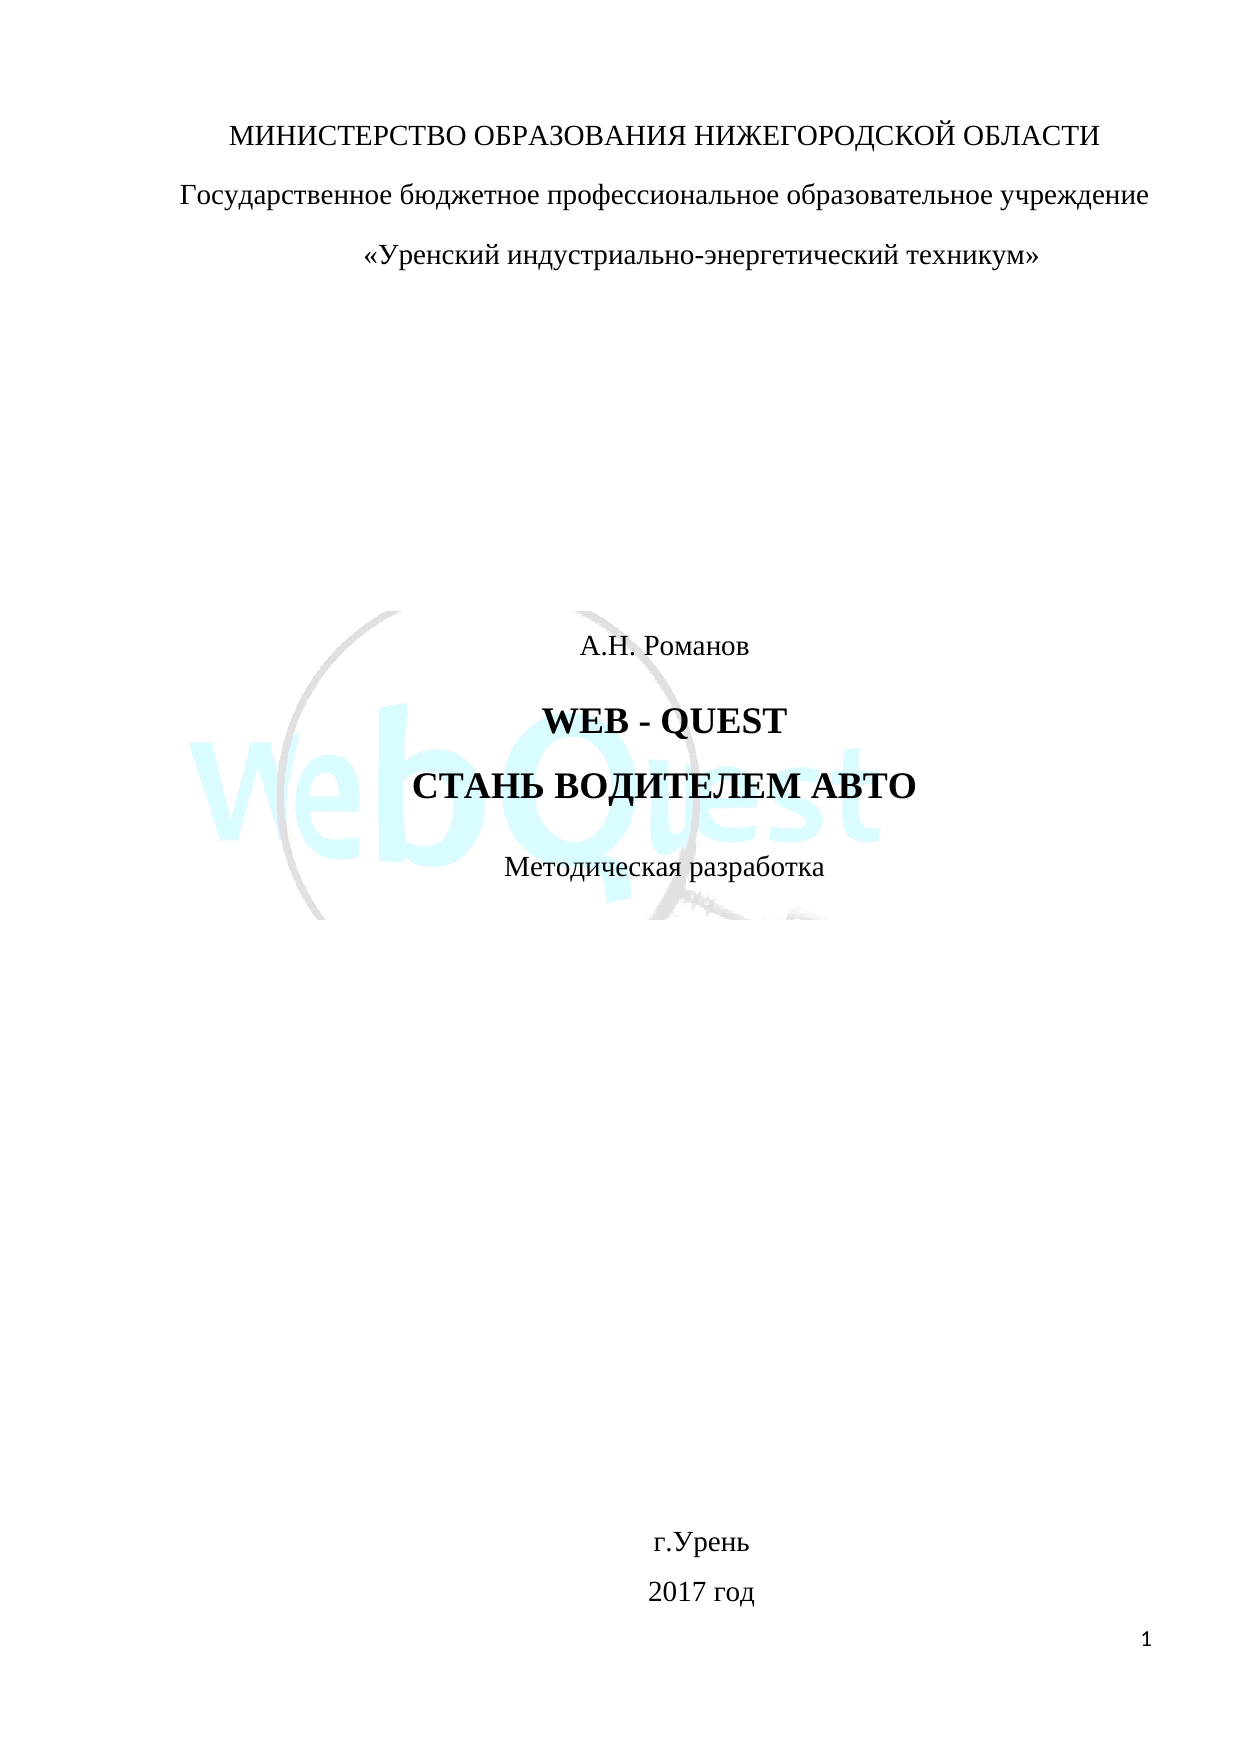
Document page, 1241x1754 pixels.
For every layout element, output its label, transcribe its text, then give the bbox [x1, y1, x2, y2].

text А.Н. Романов [177, 628, 1152, 661]
text СТАНЬ ВОДИТЕЛЕМ АВТО [177, 763, 1152, 807]
subtitle «Уренский индустриально-энергетический техникум» [177, 237, 1152, 270]
subtitle 2017 год [177, 1574, 1152, 1608]
text Государственное бюджетное профессиональное образовательное учреждение [177, 177, 1152, 211]
subtitle г.Урень [177, 1524, 1152, 1557]
text WEB - QUEST [177, 699, 1152, 742]
text Методическая разработка [177, 849, 1152, 882]
text МИНИСТЕРСТВО ОБРАЗОВАНИЯ НИЖЕГОРОДСКОЙ ОБЛАСТИ [177, 118, 1152, 152]
